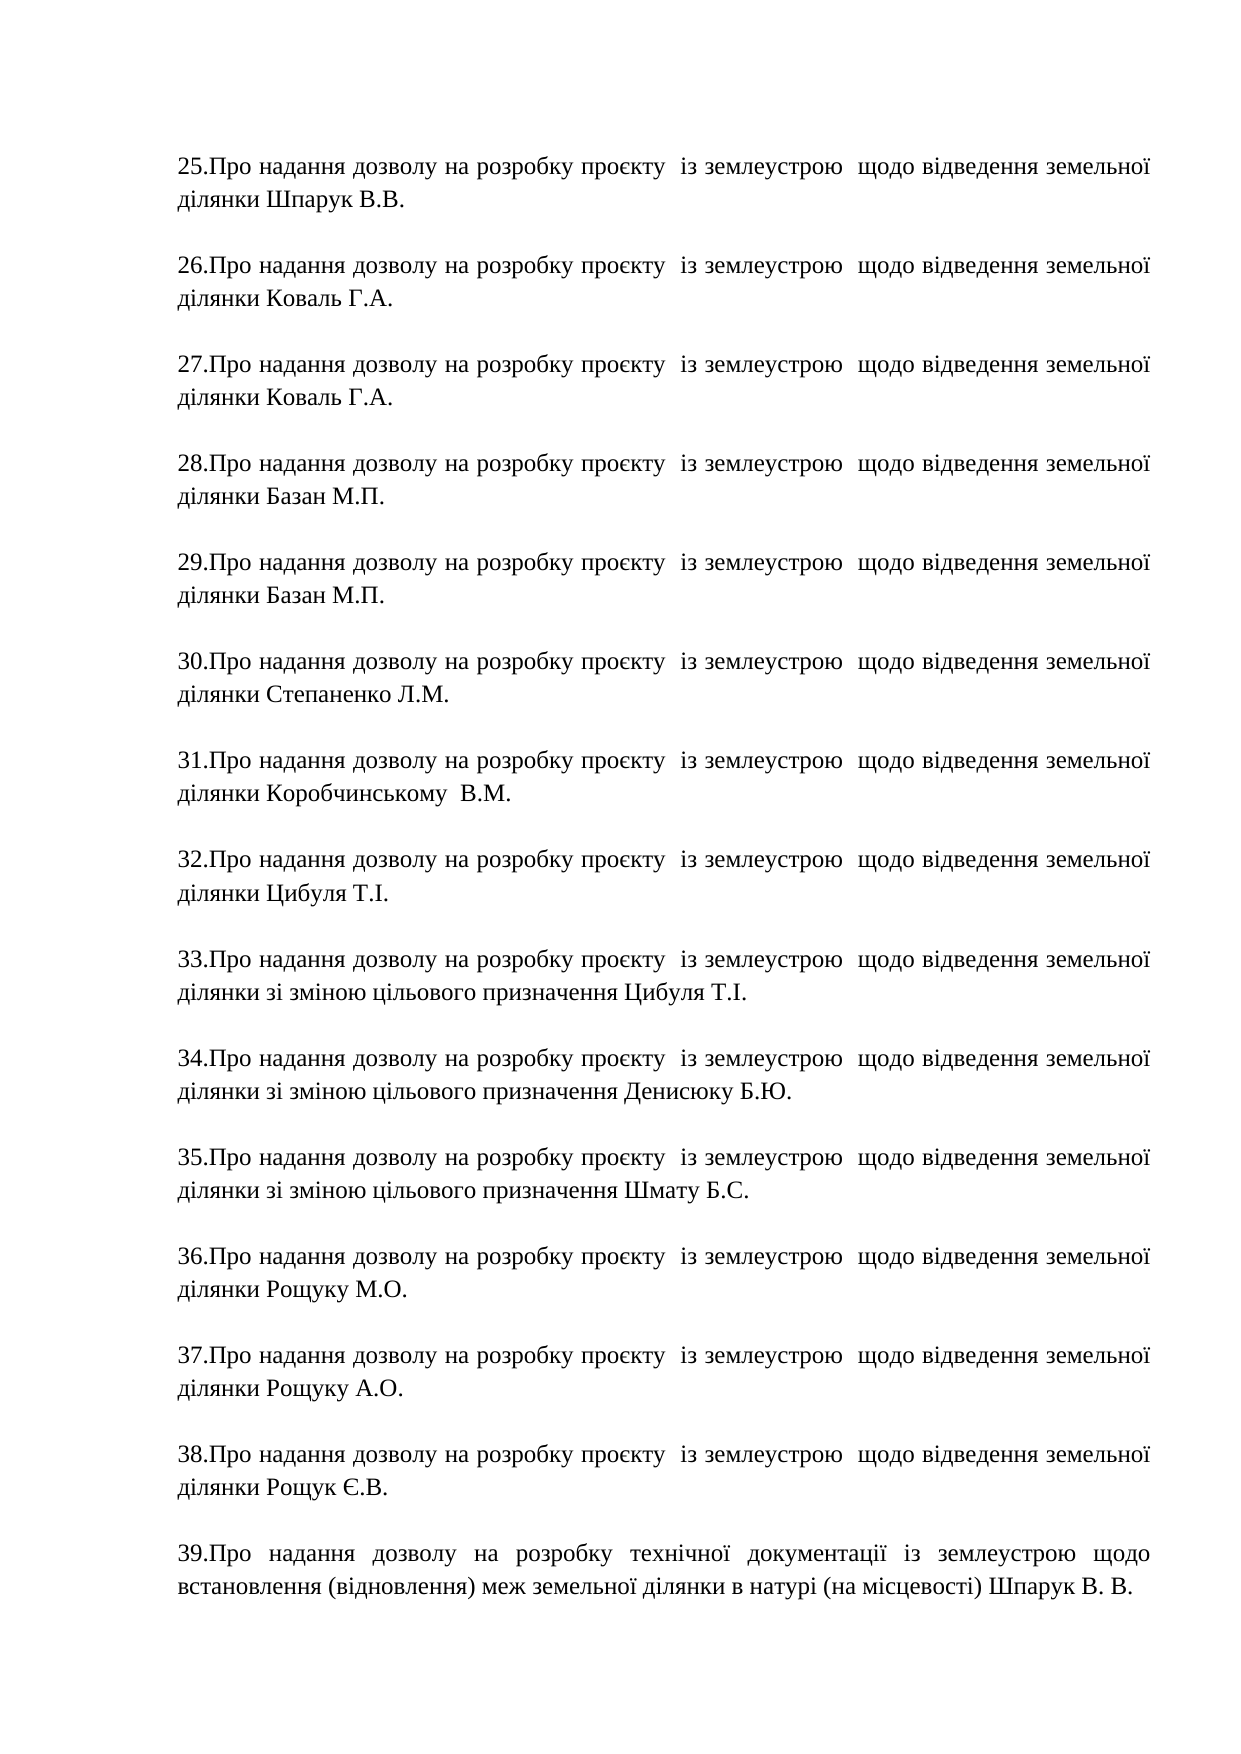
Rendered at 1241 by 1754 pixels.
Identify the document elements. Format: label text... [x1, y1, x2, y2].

text 31.Про надання дозволу на розробку проєкту із землеустрою щодо відведення земельної ділянки Коробчинському В.М. [177, 746, 1152, 807]
text 36.Про надання дозволу на розробку проєкту із землеустрою щодо відведення земельної ділянки Рощуку М.О. [177, 1241, 1152, 1303]
text 27.Про надання дозволу на розробку проєкту із землеустрою щодо відведення земельної ділянки Коваль Г.А. [177, 349, 1152, 411]
text 26.Про надання дозволу на розробку проєкту із землеустрою щодо відведення земельної ділянки Коваль Г.А. [177, 250, 1152, 312]
text 37.Про надання дозволу на розробку проєкту із землеустрою щодо відведення земельної ділянки Рощуку А.О. [177, 1340, 1152, 1402]
text 39.Про надання дозволу на розробку технічної документації із землеустрою щодо встановлення (відновлення) меж земельної ділянки в натурі (на місцевості) Шпарук В. В. [177, 1538, 1152, 1600]
text 38.Про надання дозволу на розробку проєкту із землеустрою щодо відведення земельної ділянки Рощук Є.В. [177, 1439, 1152, 1501]
text 34.Про надання дозволу на розробку проєкту із землеустрою щодо відведення земельної ділянки зі зміною цільового призначення Денисюку Б.Ю. [177, 1043, 1152, 1104]
text 32.Про надання дозволу на розробку проєкту із землеустрою щодо відведення земельної ділянки Цибуля Т.І. [177, 844, 1152, 906]
text 25.Про надання дозволу на розробку проєкту із землеустрою щодо відведення земельної ділянки Шпарук В.В. [177, 151, 1152, 213]
text 30.Про надання дозволу на розробку проєкту із землеустрою щодо відведення земельної ділянки Степаненко Л.М. [177, 646, 1152, 708]
text 29.Про надання дозволу на розробку проєкту із землеустрою щодо відведення земельної ділянки Базан М.П. [177, 547, 1152, 609]
text 28.Про надання дозволу на розробку проєкту із землеустрою щодо відведення земельної ділянки Базан М.П. [177, 448, 1152, 510]
text 35.Про надання дозволу на розробку проєкту із землеустрою щодо відведення земельної ділянки зі зміною цільового призначення Шмату Б.С. [177, 1142, 1152, 1203]
text 33.Про надання дозволу на розробку проєкту із землеустрою щодо відведення земельної ділянки зі зміною цільового призначення Цибуля Т.І. [177, 944, 1152, 1005]
